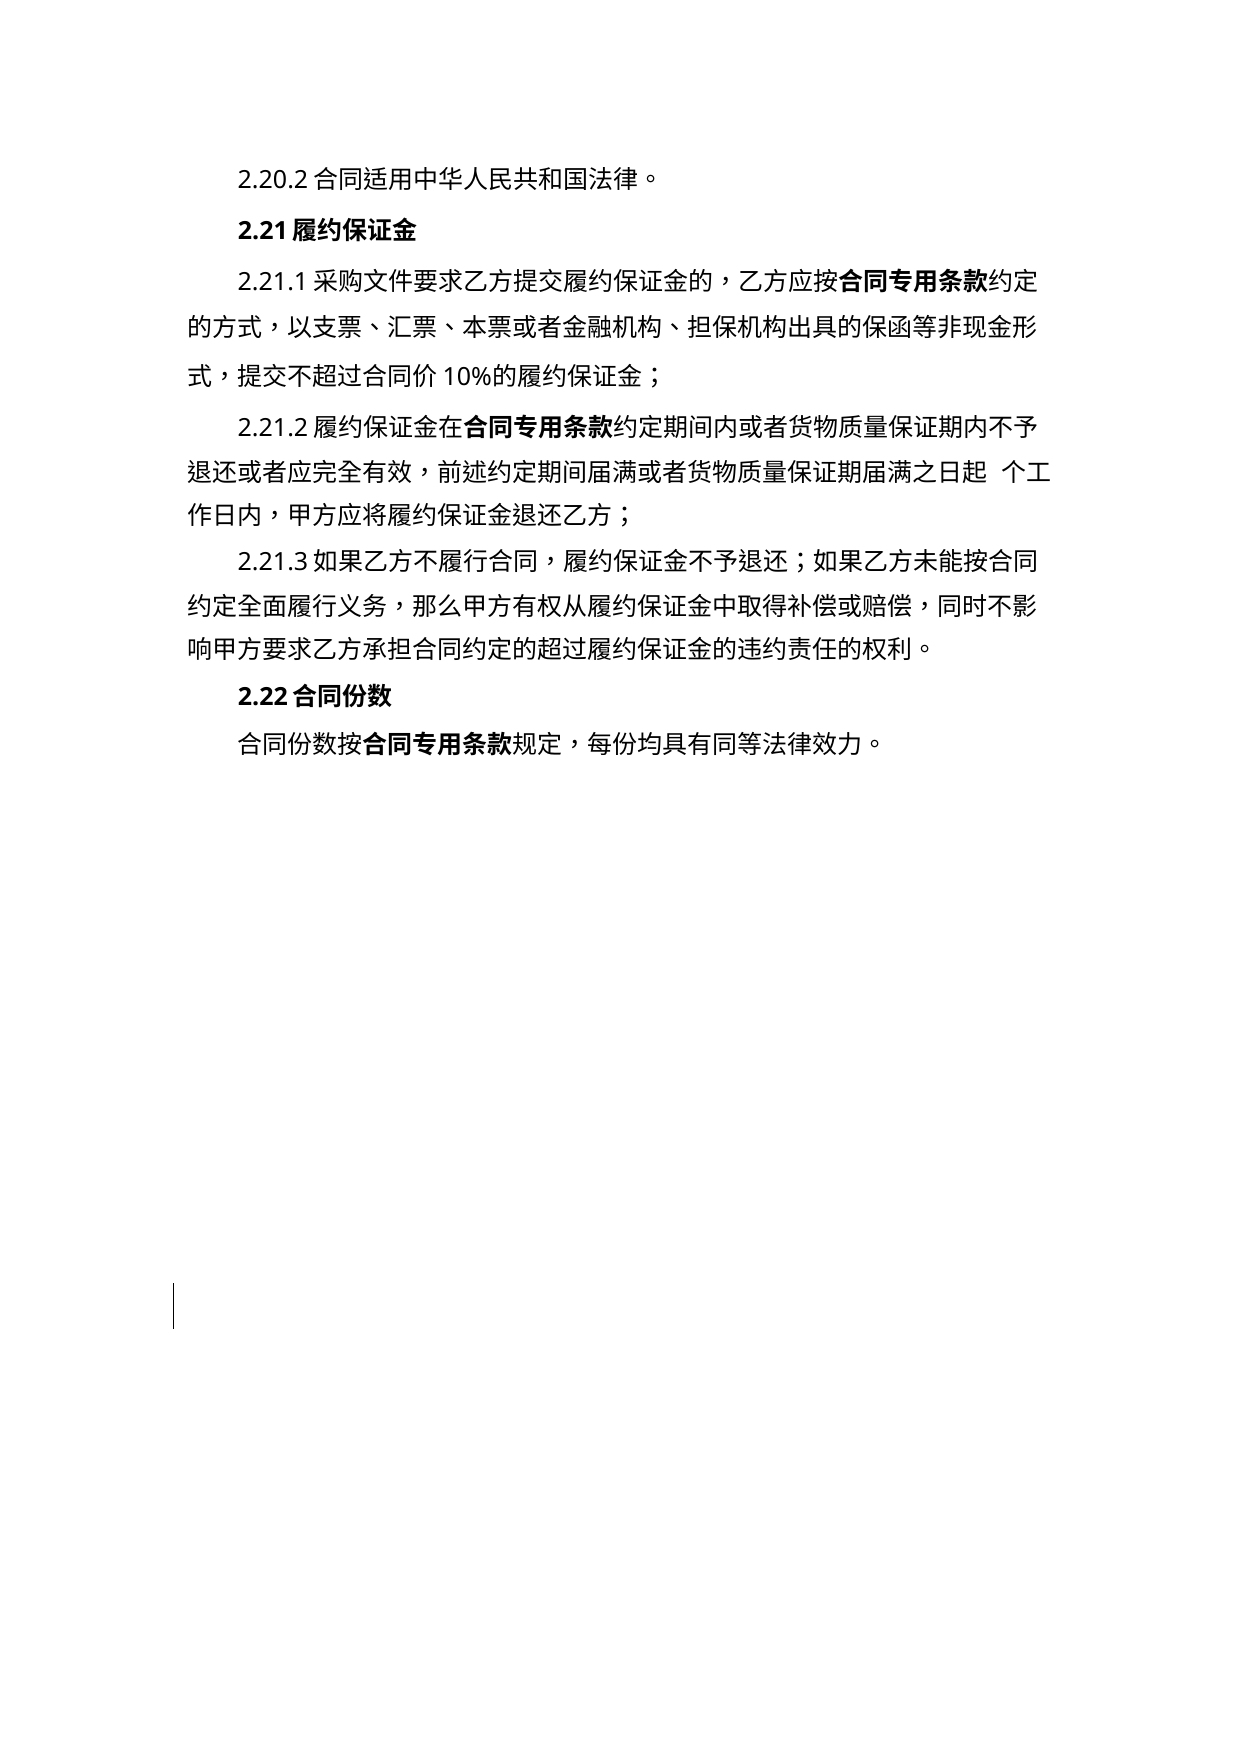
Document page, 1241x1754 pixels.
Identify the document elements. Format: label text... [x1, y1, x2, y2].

text 合同份数按合同专用条款规定，每份均具有同等法律效力。 [187, 730, 1053, 758]
text 2.21.1采购文件要求乙方提交履约保证金的，乙方应按合同专用条款约定的方式，以支票、汇票、本票或者金融机构、担保机构出具的保函等非现金形式，提交不超过合同价10%的履约保证金； [187, 264, 1053, 392]
text 2.21.2履约保证金在合同专用条款约定期间内或者货物质量保证期内不予退还或者应完全有效，前述约定期间届满或者货物质量保证期届满之日起 个工作日内，甲方应将履约保证金退还乙方； [187, 409, 1053, 529]
text 2.21履约保证金 [187, 213, 1053, 247]
text 2.21.3如果乙方不履行合同，履约保证金不予退还；如果乙方未能按合同约定全面履行义务，那么甲方有权从履约保证金中取得补偿或赔偿，同时不影响甲方要求乙方承担合同约定的超过履约保证金的违约责任的权利。 [187, 544, 1053, 664]
text 2.20.2合同适用中华人民共和国法律。 [187, 162, 1053, 196]
text 2.22合同份数 [187, 679, 1053, 713]
